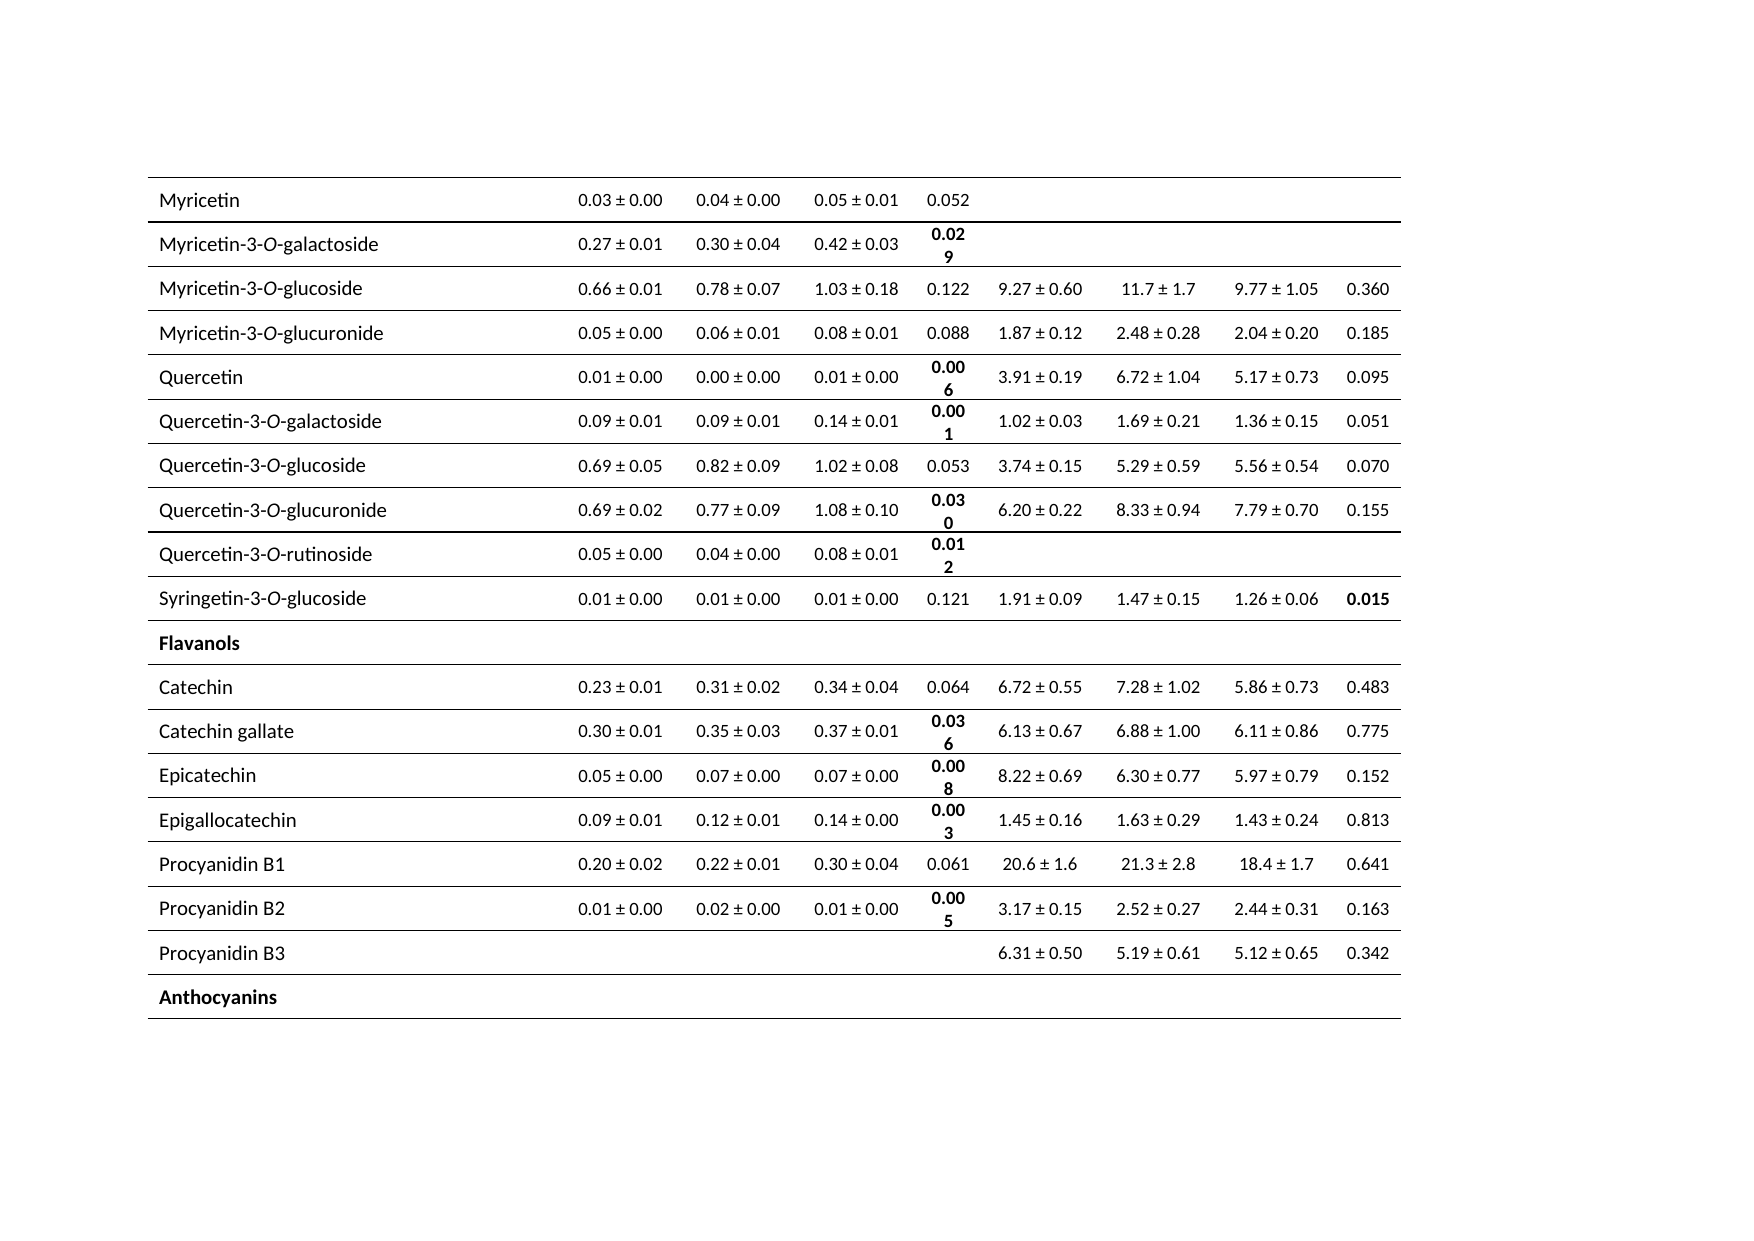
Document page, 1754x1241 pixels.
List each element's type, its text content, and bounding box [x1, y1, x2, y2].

table_cell 1.47 ± 0.15 [1099, 577, 1217, 620]
table_cell Quercetin-3-O-glucuronide [148, 488, 561, 531]
table_cell 0.82 ± 0.09 [679, 444, 797, 487]
table_cell 5.97 ± 0.79 [1217, 754, 1335, 797]
table_cell 1.91 ± 0.09 [981, 577, 1099, 620]
table_cell 1.08 ± 0.10 [797, 488, 915, 531]
table_cell 0.01 ± 0.00 [797, 887, 915, 930]
table_cell 1.69 ± 0.21 [1099, 400, 1217, 443]
table_cell 0.42 ± 0.03 [797, 223, 915, 266]
table_cell [561, 931, 679, 974]
table_cell [1099, 533, 1217, 576]
table_cell 3.17 ± 0.15 [981, 887, 1099, 930]
table_cell 0.04 ± 0.00 [679, 533, 797, 576]
table_cell 0.08 ± 0.01 [797, 533, 915, 576]
table_cell 0.483 [1335, 665, 1401, 708]
table_cell 0.121 [915, 577, 981, 620]
table_cell [561, 621, 679, 664]
table_cell [1335, 223, 1401, 266]
table_cell 6.30 ± 0.77 [1099, 754, 1217, 797]
table_cell 0.37 ± 0.01 [797, 710, 915, 753]
table_cell 0.152 [1335, 754, 1401, 797]
table_cell 0.07 ± 0.00 [797, 754, 915, 797]
table_cell 0.155 [1335, 488, 1401, 531]
table_cell 1.63 ± 0.29 [1099, 798, 1217, 841]
table_cell 6.88 ± 1.00 [1099, 710, 1217, 753]
table_cell Catechin [148, 665, 561, 708]
table_cell [981, 533, 1099, 576]
table_cell 8.33 ± 0.94 [1099, 488, 1217, 531]
table_cell 0.003 [915, 798, 981, 841]
table_cell 0.20 ± 0.02 [561, 842, 679, 886]
table_cell 11.7 ± 1.7 [1099, 267, 1217, 310]
table_cell 0.015 [1335, 577, 1401, 620]
table_cell 5.12 ± 0.65 [1217, 931, 1335, 974]
table_cell [1217, 975, 1335, 1018]
table_cell Catechin gallate [148, 710, 561, 753]
table_cell [1217, 178, 1335, 221]
table_cell [1217, 533, 1335, 576]
table_cell [981, 223, 1099, 266]
table_cell 0.05 ± 0.01 [797, 178, 915, 221]
table_cell 6.13 ± 0.67 [981, 710, 1099, 753]
table_cell 2.44 ± 0.31 [1217, 887, 1335, 930]
table_cell [561, 975, 679, 1018]
table_cell 0.14 ± 0.00 [797, 798, 915, 841]
table_cell 1.43 ± 0.24 [1217, 798, 1335, 841]
table_cell Epicatechin [148, 754, 561, 797]
table_cell 0.14 ± 0.01 [797, 400, 915, 443]
table_cell [915, 931, 981, 974]
table_cell 0.122 [915, 267, 981, 310]
table_cell 7.28 ± 1.02 [1099, 665, 1217, 708]
table_cell Quercetin-3-O-galactoside [148, 400, 561, 443]
table_cell 0.12 ± 0.01 [679, 798, 797, 841]
table_cell 0.088 [915, 311, 981, 354]
table_cell [915, 621, 981, 664]
table_cell Myricetin-3-O-glucuronide [148, 311, 561, 354]
table_cell [679, 621, 797, 664]
table_cell 0.01 ± 0.00 [797, 355, 915, 398]
table_cell 0.006 [915, 355, 981, 398]
table_cell [1099, 178, 1217, 221]
table_cell 0.05 ± 0.00 [561, 311, 679, 354]
table_cell [1099, 621, 1217, 664]
table_cell Procyanidin B2 [148, 887, 561, 930]
table_cell 0.06 ± 0.01 [679, 311, 797, 354]
table_cell 0.22 ± 0.01 [679, 842, 797, 886]
table_cell 0.69 ± 0.02 [561, 488, 679, 531]
table_cell 0.064 [915, 665, 981, 708]
table_cell [1335, 621, 1401, 664]
table_cell 6.72 ± 0.55 [981, 665, 1099, 708]
table_cell 0.01 ± 0.00 [561, 887, 679, 930]
table_cell 0.01 ± 0.00 [797, 577, 915, 620]
table_cell 5.56 ± 0.54 [1217, 444, 1335, 487]
table_cell 0.029 [915, 223, 981, 266]
table_cell 5.17 ± 0.73 [1217, 355, 1335, 398]
table_cell 0.163 [1335, 887, 1401, 930]
table_cell 1.03 ± 0.18 [797, 267, 915, 310]
table_cell Quercetin [148, 355, 561, 398]
table_cell 0.69 ± 0.05 [561, 444, 679, 487]
table_cell 6.11 ± 0.86 [1217, 710, 1335, 753]
table_cell [797, 621, 915, 664]
table_cell 20.6 ± 1.6 [981, 842, 1099, 886]
table_cell Myricetin-3-O-glucoside [148, 267, 561, 310]
table_cell 0.052 [915, 178, 981, 221]
table_cell 0.08 ± 0.01 [797, 311, 915, 354]
table_cell 0.30 ± 0.04 [679, 223, 797, 266]
table_cell [981, 621, 1099, 664]
table_cell 6.20 ± 0.22 [981, 488, 1099, 531]
table_cell 5.86 ± 0.73 [1217, 665, 1335, 708]
table_cell 0.036 [915, 710, 981, 753]
table_cell [1335, 533, 1401, 576]
table_cell 0.01 ± 0.00 [561, 577, 679, 620]
table_cell [797, 975, 915, 1018]
table_cell 0.30 ± 0.04 [797, 842, 915, 886]
table_cell 0.09 ± 0.01 [561, 400, 679, 443]
table_cell [1217, 621, 1335, 664]
table_cell 0.00 ± 0.00 [679, 355, 797, 398]
table_cell [1335, 975, 1401, 1018]
table_cell 0.012 [915, 533, 981, 576]
table_cell 0.813 [1335, 798, 1401, 841]
table_cell 1.36 ± 0.15 [1217, 400, 1335, 443]
table_cell [1099, 975, 1217, 1018]
table_cell 8.22 ± 0.69 [981, 754, 1099, 797]
table_cell 0.05 ± 0.00 [561, 533, 679, 576]
table_cell 0.001 [915, 400, 981, 443]
table_cell 2.52 ± 0.27 [1099, 887, 1217, 930]
table_cell 0.66 ± 0.01 [561, 267, 679, 310]
table_cell 0.34 ± 0.04 [797, 665, 915, 708]
table_cell 0.053 [915, 444, 981, 487]
table_cell 0.35 ± 0.03 [679, 710, 797, 753]
table_cell 2.04 ± 0.20 [1217, 311, 1335, 354]
table_cell 0.008 [915, 754, 981, 797]
table_cell 1.26 ± 0.06 [1217, 577, 1335, 620]
table_cell 0.09 ± 0.01 [561, 798, 679, 841]
table_cell Quercetin-3-O-rutinoside [148, 533, 561, 576]
table_cell 0.051 [1335, 400, 1401, 443]
table_cell Myricetin-3-O-galactoside [148, 223, 561, 266]
table_cell 0.02 ± 0.00 [679, 887, 797, 930]
table_cell 0.005 [915, 887, 981, 930]
table_cell 5.19 ± 0.61 [1099, 931, 1217, 974]
table_cell 3.91 ± 0.19 [981, 355, 1099, 398]
table_cell 21.3 ± 2.8 [1099, 842, 1217, 886]
table_cell 6.31 ± 0.50 [981, 931, 1099, 974]
table_cell 6.72 ± 1.04 [1099, 355, 1217, 398]
table_cell 18.4 ± 1.7 [1217, 842, 1335, 886]
table_cell Flavanols [148, 621, 561, 664]
table_cell Myricetin [148, 178, 561, 221]
table_cell 1.87 ± 0.12 [981, 311, 1099, 354]
table_cell [679, 931, 797, 974]
table_cell 1.02 ± 0.03 [981, 400, 1099, 443]
table_cell 0.09 ± 0.01 [679, 400, 797, 443]
table_cell Anthocyanins [148, 975, 561, 1018]
table_cell 0.095 [1335, 355, 1401, 398]
table_cell 0.77 ± 0.09 [679, 488, 797, 531]
table_cell 0.30 ± 0.01 [561, 710, 679, 753]
table_cell 0.061 [915, 842, 981, 886]
table_cell Syringetin-3-O-glucoside [148, 577, 561, 620]
table_cell [679, 975, 797, 1018]
table_cell 7.79 ± 0.70 [1217, 488, 1335, 531]
table_cell 0.342 [1335, 931, 1401, 974]
table_cell 0.05 ± 0.00 [561, 754, 679, 797]
table_cell 3.74 ± 0.15 [981, 444, 1099, 487]
table_cell 0.23 ± 0.01 [561, 665, 679, 708]
table_cell 1.02 ± 0.08 [797, 444, 915, 487]
table_cell 0.360 [1335, 267, 1401, 310]
table_cell 5.29 ± 0.59 [1099, 444, 1217, 487]
table_cell 0.775 [1335, 710, 1401, 753]
table_cell 0.185 [1335, 311, 1401, 354]
table_cell [1217, 223, 1335, 266]
table_cell 0.78 ± 0.07 [679, 267, 797, 310]
table_cell 0.31 ± 0.02 [679, 665, 797, 708]
table_cell 1.45 ± 0.16 [981, 798, 1099, 841]
table_cell [1099, 223, 1217, 266]
table_cell [981, 178, 1099, 221]
table_cell 0.030 [915, 488, 981, 531]
table_cell 9.27 ± 0.60 [981, 267, 1099, 310]
table_cell 0.04 ± 0.00 [679, 178, 797, 221]
table_cell 0.01 ± 0.00 [679, 577, 797, 620]
table_cell 0.641 [1335, 842, 1401, 886]
table_cell Quercetin-3-O-glucoside [148, 444, 561, 487]
table_cell 0.07 ± 0.00 [679, 754, 797, 797]
table_cell 0.03 ± 0.00 [561, 178, 679, 221]
table_cell [797, 931, 915, 974]
table_cell 2.48 ± 0.28 [1099, 311, 1217, 354]
table_cell 0.27 ± 0.01 [561, 223, 679, 266]
table_cell [915, 975, 981, 1018]
table_cell Procyanidin B3 [148, 931, 561, 974]
table_cell [1335, 178, 1401, 221]
table_cell [981, 975, 1099, 1018]
table_cell 0.070 [1335, 444, 1401, 487]
table_cell Procyanidin B1 [148, 842, 561, 886]
table_cell 0.01 ± 0.00 [561, 355, 679, 398]
table_cell Epigallocatechin [148, 798, 561, 841]
table_cell 9.77 ± 1.05 [1217, 267, 1335, 310]
